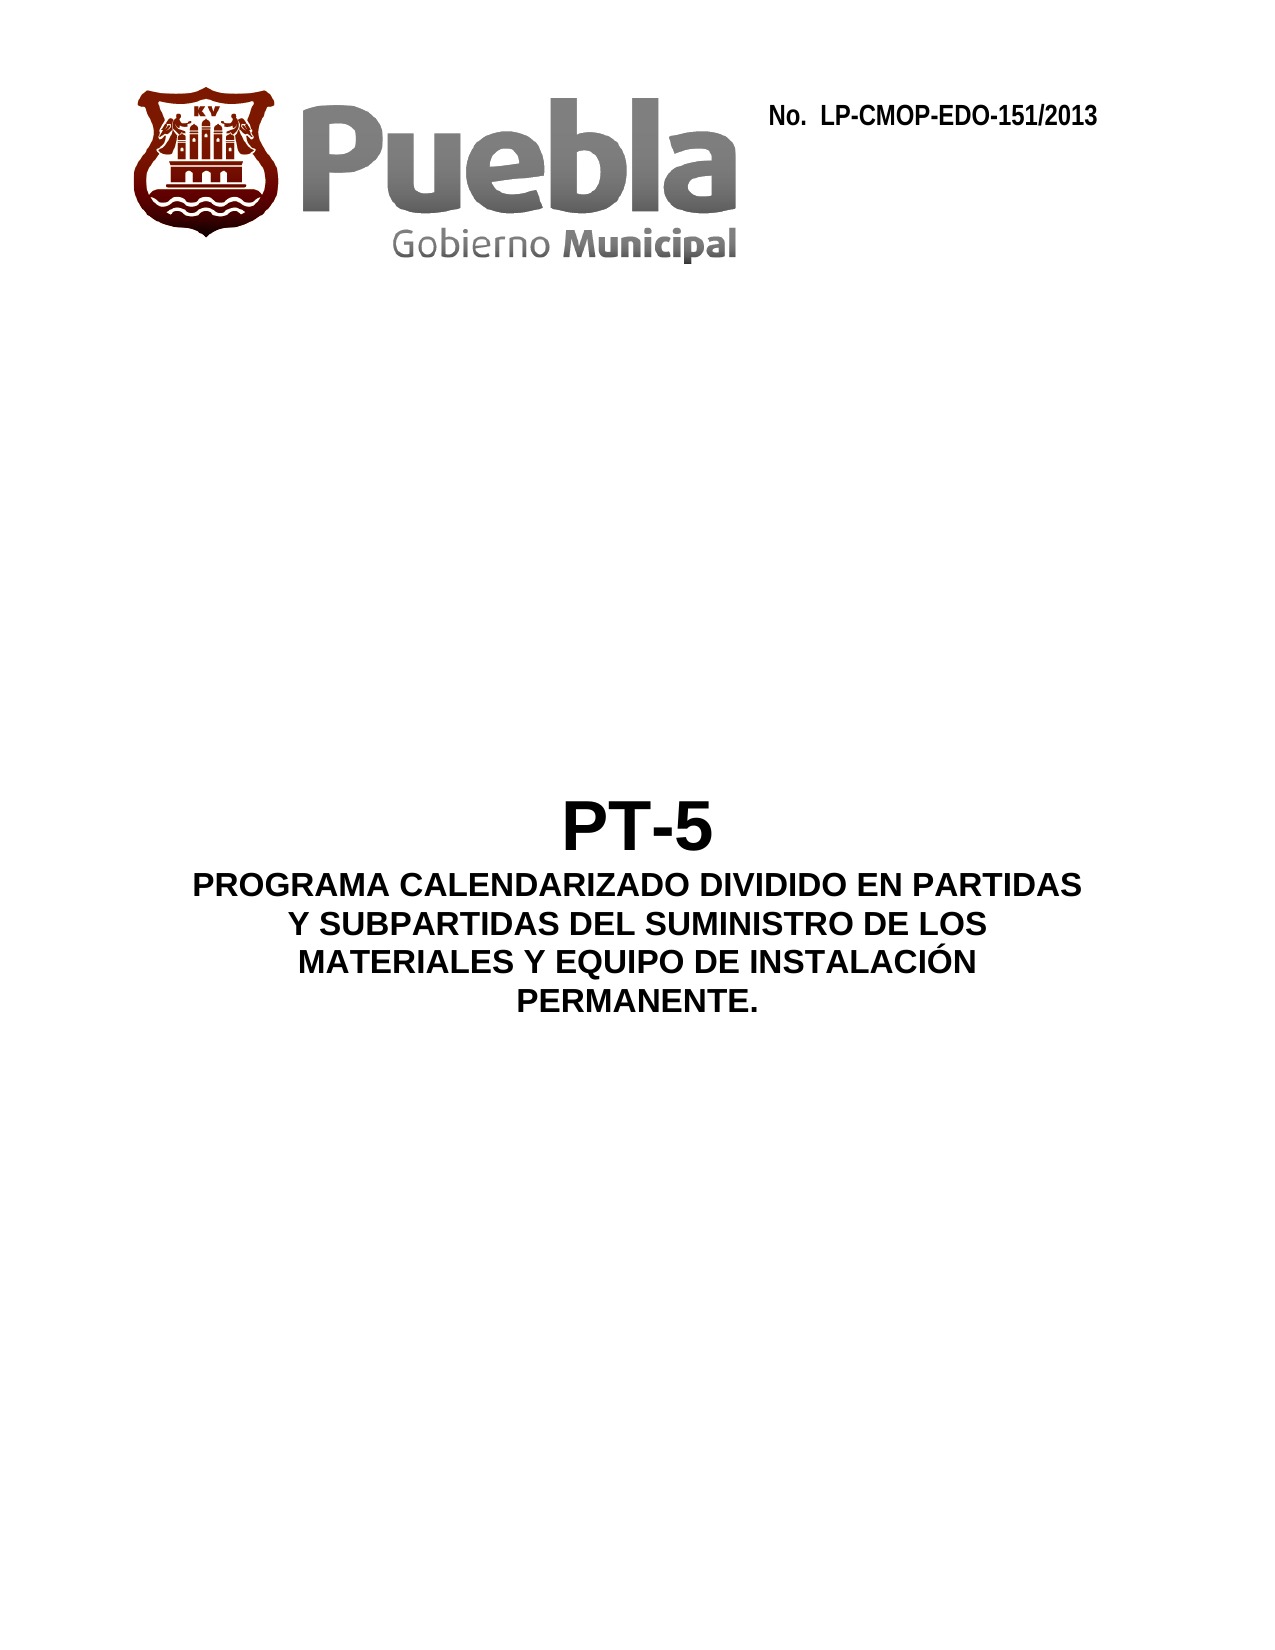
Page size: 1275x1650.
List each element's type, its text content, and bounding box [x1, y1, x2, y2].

text PT-5 [177, 784, 1098, 866]
text PROGRAMA CALENDARIZADO DIVIDIDO EN PARTIDAS Y SUBPARTIDAS DEL SUMINISTRO DE LOS [177, 866, 1098, 942]
picture [133, 87, 736, 264]
text MATERIALES Y EQUIPO DE INSTALACIÓN PERMANENTE. [177, 942, 1098, 1019]
